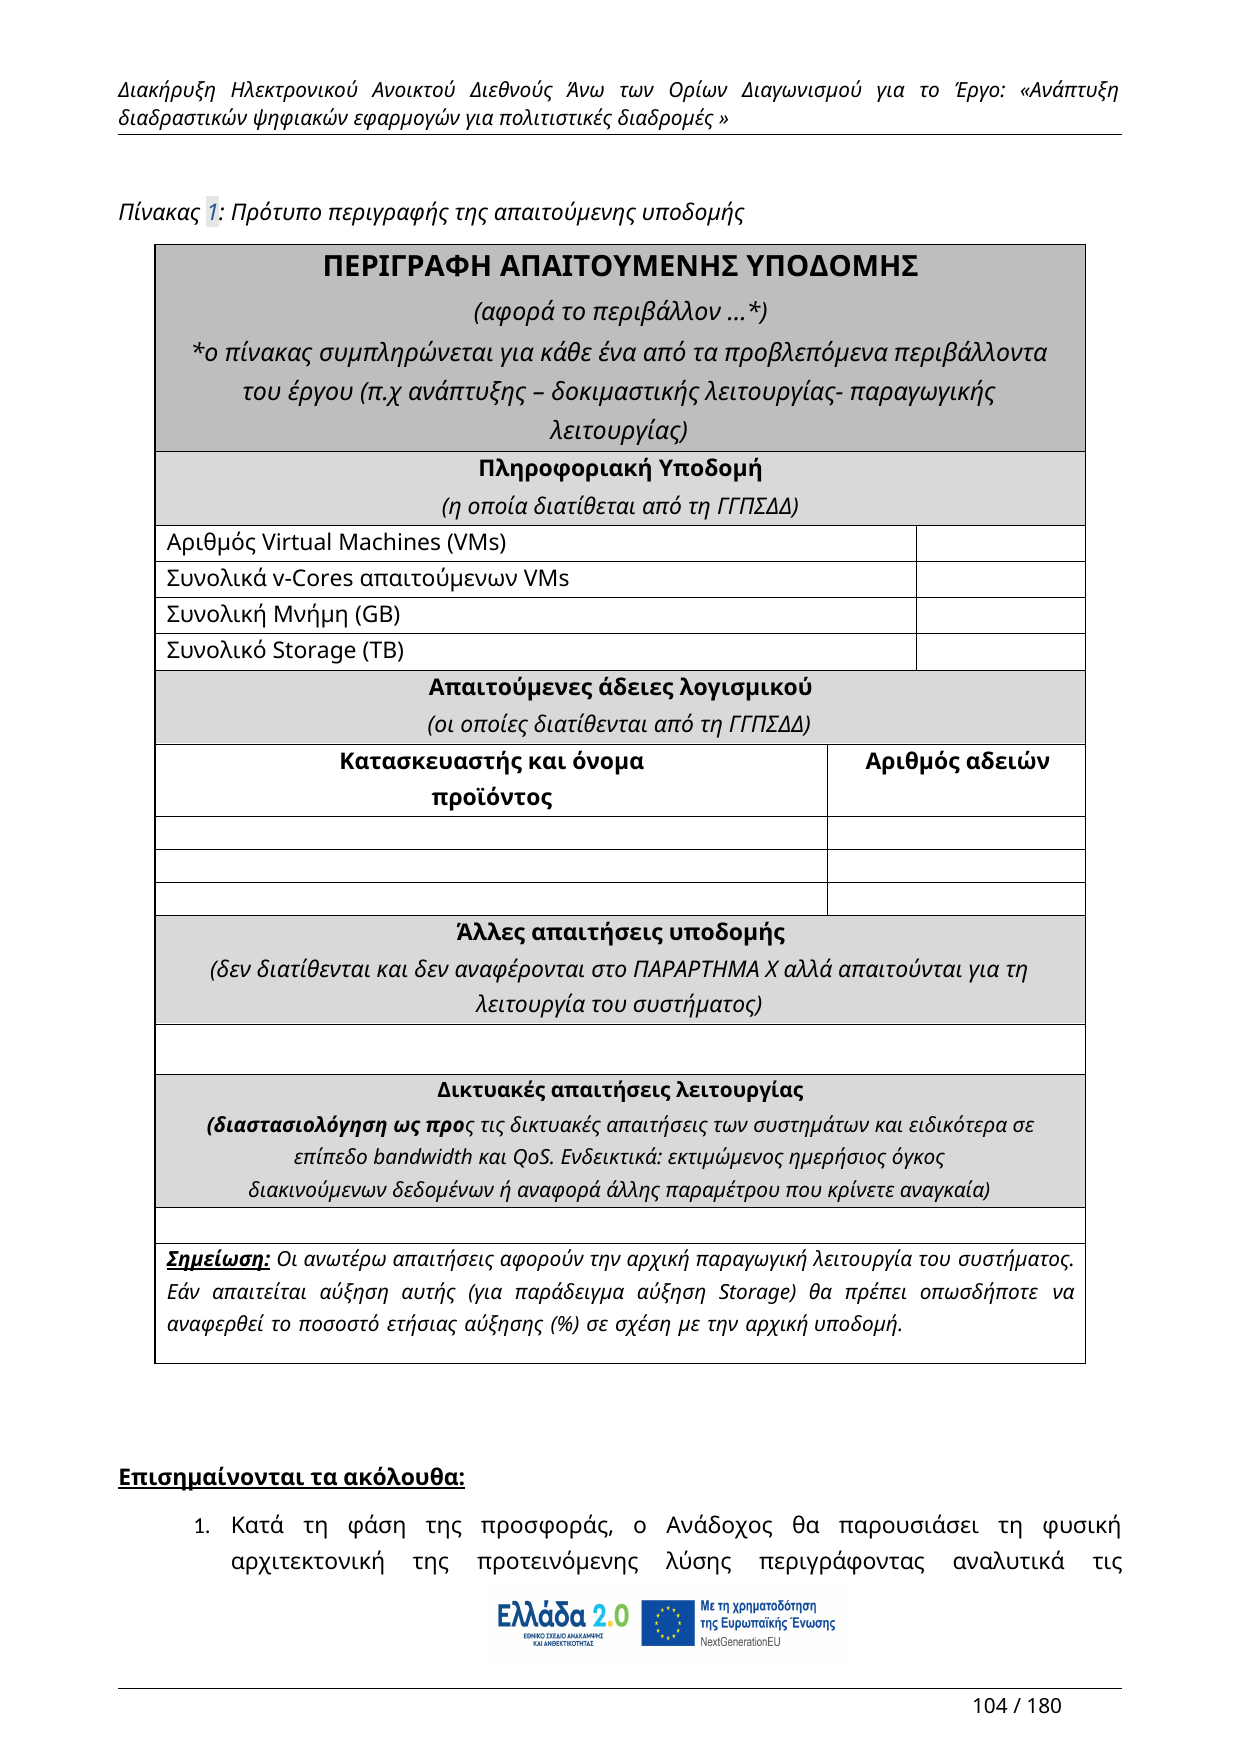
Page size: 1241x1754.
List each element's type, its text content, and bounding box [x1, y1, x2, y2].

text Επισημαίνονται τα ακόλουθα: [118, 1460, 1122, 1492]
table_cell [828, 883, 1085, 915]
table_cell Αριθμός Virtual Machines (VMs) [156, 526, 916, 561]
table_cell [156, 1025, 1085, 1074]
table_cell Συνολικό Storage (ΤΒ) [156, 634, 916, 669]
table_cell [156, 1208, 1085, 1243]
picture [485, 1583, 848, 1663]
text Πίνακας 1: Πρότυπο περιγραφής της απαιτούμενης υποδομής [219, 196, 1122, 227]
table_header ΠΕΡΙΓΡΑΦΗ ΑΠΑΙΤΟΥΜΕΝΗΣ ΥΠΟΔΟΜΗΣ (αφορά το περιβάλλον …*) *ο πίνακας συμπληρώνεται για κάθε ένα από τα προβλεπόμενα περιβάλλοντα του έργου (π.χ ανάπτυξης – δοκιμαστικής λειτουργίας- παραγωγικής λειτουργίας) [156, 245, 1085, 451]
table_cell Δικτυακές απαιτήσεις λειτουργίας (διαστασιολόγηση ως προς τις δικτυακές απαιτήσεις των συστημάτων και ειδικότερα σε επίπεδο bandwidth και QoS. Ενδεικτικά: εκτιμώμενος ημερήσιος όγκος διακινούμενων δεδομένων ή αναφορά άλλης παραμέτρου που κρίνετε αναγκαία) [156, 1075, 1085, 1207]
table_cell Πληροφοριακή Υποδομή (η οποία διατίθεται από τη ΓΓΠΣΔΔ) [156, 452, 1085, 525]
table_cell [828, 817, 1085, 849]
table_cell [917, 562, 1085, 597]
table_cell Άλλες απαιτήσεις υποδομής (δεν διατίθενται και δεν αναφέρονται στο ΠΑΡΑΡΤΗΜΑ Χ αλλά απαιτούνται για τη λειτουργία του συστήματος) [156, 916, 1085, 1023]
table_cell Συνολική Μνήμη (GB) [156, 598, 916, 633]
table_cell Κατασκευαστής και όνομα προϊόντος [156, 745, 827, 816]
table_cell Αριθμός αδειών [828, 745, 1085, 816]
table_cell [828, 850, 1085, 882]
table_cell [917, 598, 1085, 633]
table_cell [917, 634, 1085, 669]
table_cell [156, 883, 827, 915]
table_cell Απαιτούμενες άδειες λογισμικού (οι οποίες διατίθενται από τη ΓΓΠΣΔΔ) [156, 671, 1085, 743]
table_cell [917, 526, 1085, 561]
table_cell Συνολικά v-Cores απαιτούμενων VMs [156, 562, 916, 597]
table_cell [156, 817, 827, 849]
table_cell [156, 850, 827, 882]
table_cell Σημείωση: Οι ανωτέρω απαιτήσεις αφορούν την αρχική παραγωγική λειτουργία του συστήματος. Εάν απαιτείται αύξηση αυτής (για παράδειγμα αύξηση Storage) θα πρέπει οπωσδήποτε να αναφερθεί το ποσοστό ετήσιας αύξησης (%) σε σχέση με την αρχική υποδομή. [156, 1244, 1085, 1362]
